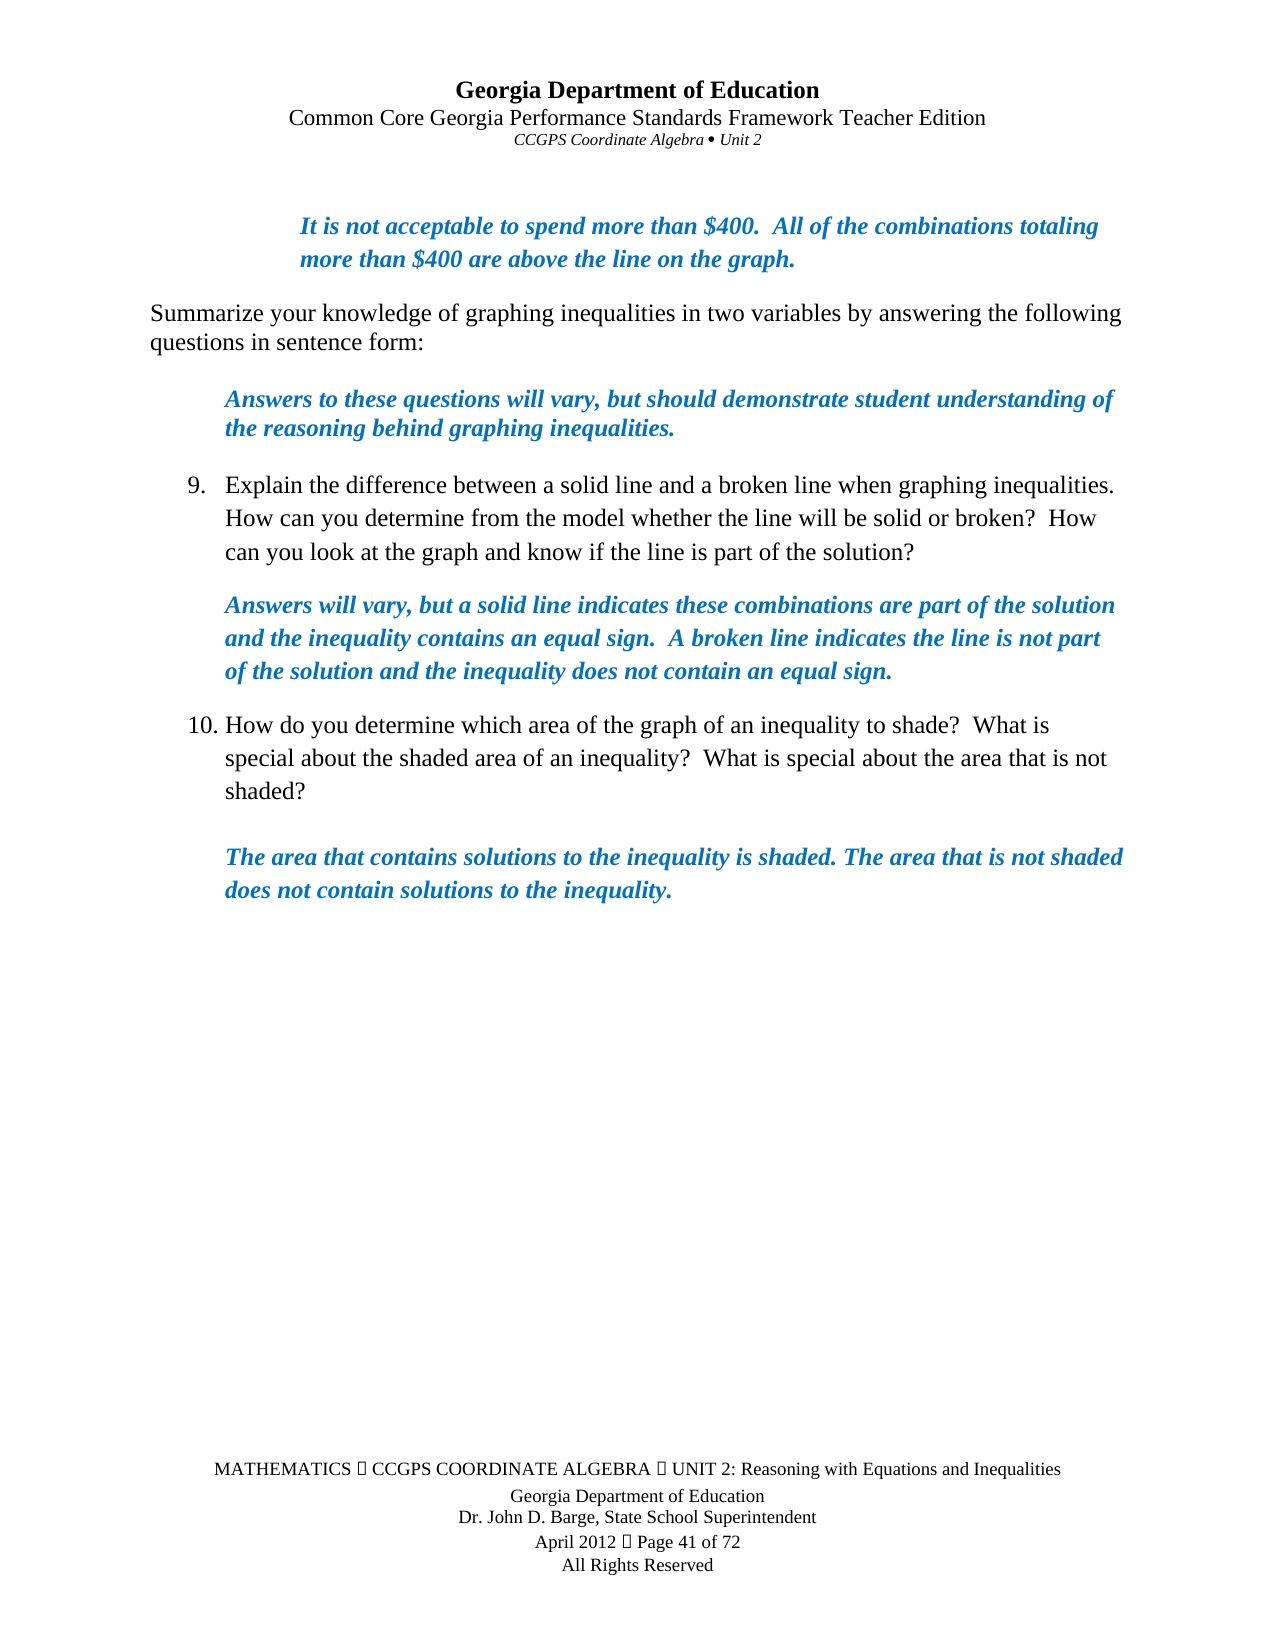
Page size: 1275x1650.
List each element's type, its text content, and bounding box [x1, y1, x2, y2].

text Answers to these questions will vary, but should demonstrate student understanding of the reasoning behind graphing inequalities. [225, 384, 1125, 442]
text Summarize your knowledge of graphing inequalities in two variables by answering the following questions in sentence form: [150, 298, 1125, 356]
text Answers will vary, but a solid line indicates these combinations are part of the solution and the inequality contains an equal sign. A broken line indicates the line is not part of the solution and the inequality does not contain an equal sign. [225, 590, 1125, 685]
list How do you determine which area of the graph of an inequality to shade? What is special about the shaded area of an inequality? What is special about the area that is not shaded? [187, 710, 1125, 805]
list It is not acceptable to spend more than $400. All of the combinations totaling more than $400 are above the line on the graph. [300, 211, 1125, 273]
list The area that contains solutions to the inequality is shaded. The area that is not shaded does not contain solutions to the inequality. [225, 842, 1125, 904]
list Explain the difference between a solid line and a broken line when graphing inequalities. How can you determine from the model whether the line will be solid or broken? How can you look at the graph and know if the line is part of the solution? [187, 471, 1125, 565]
